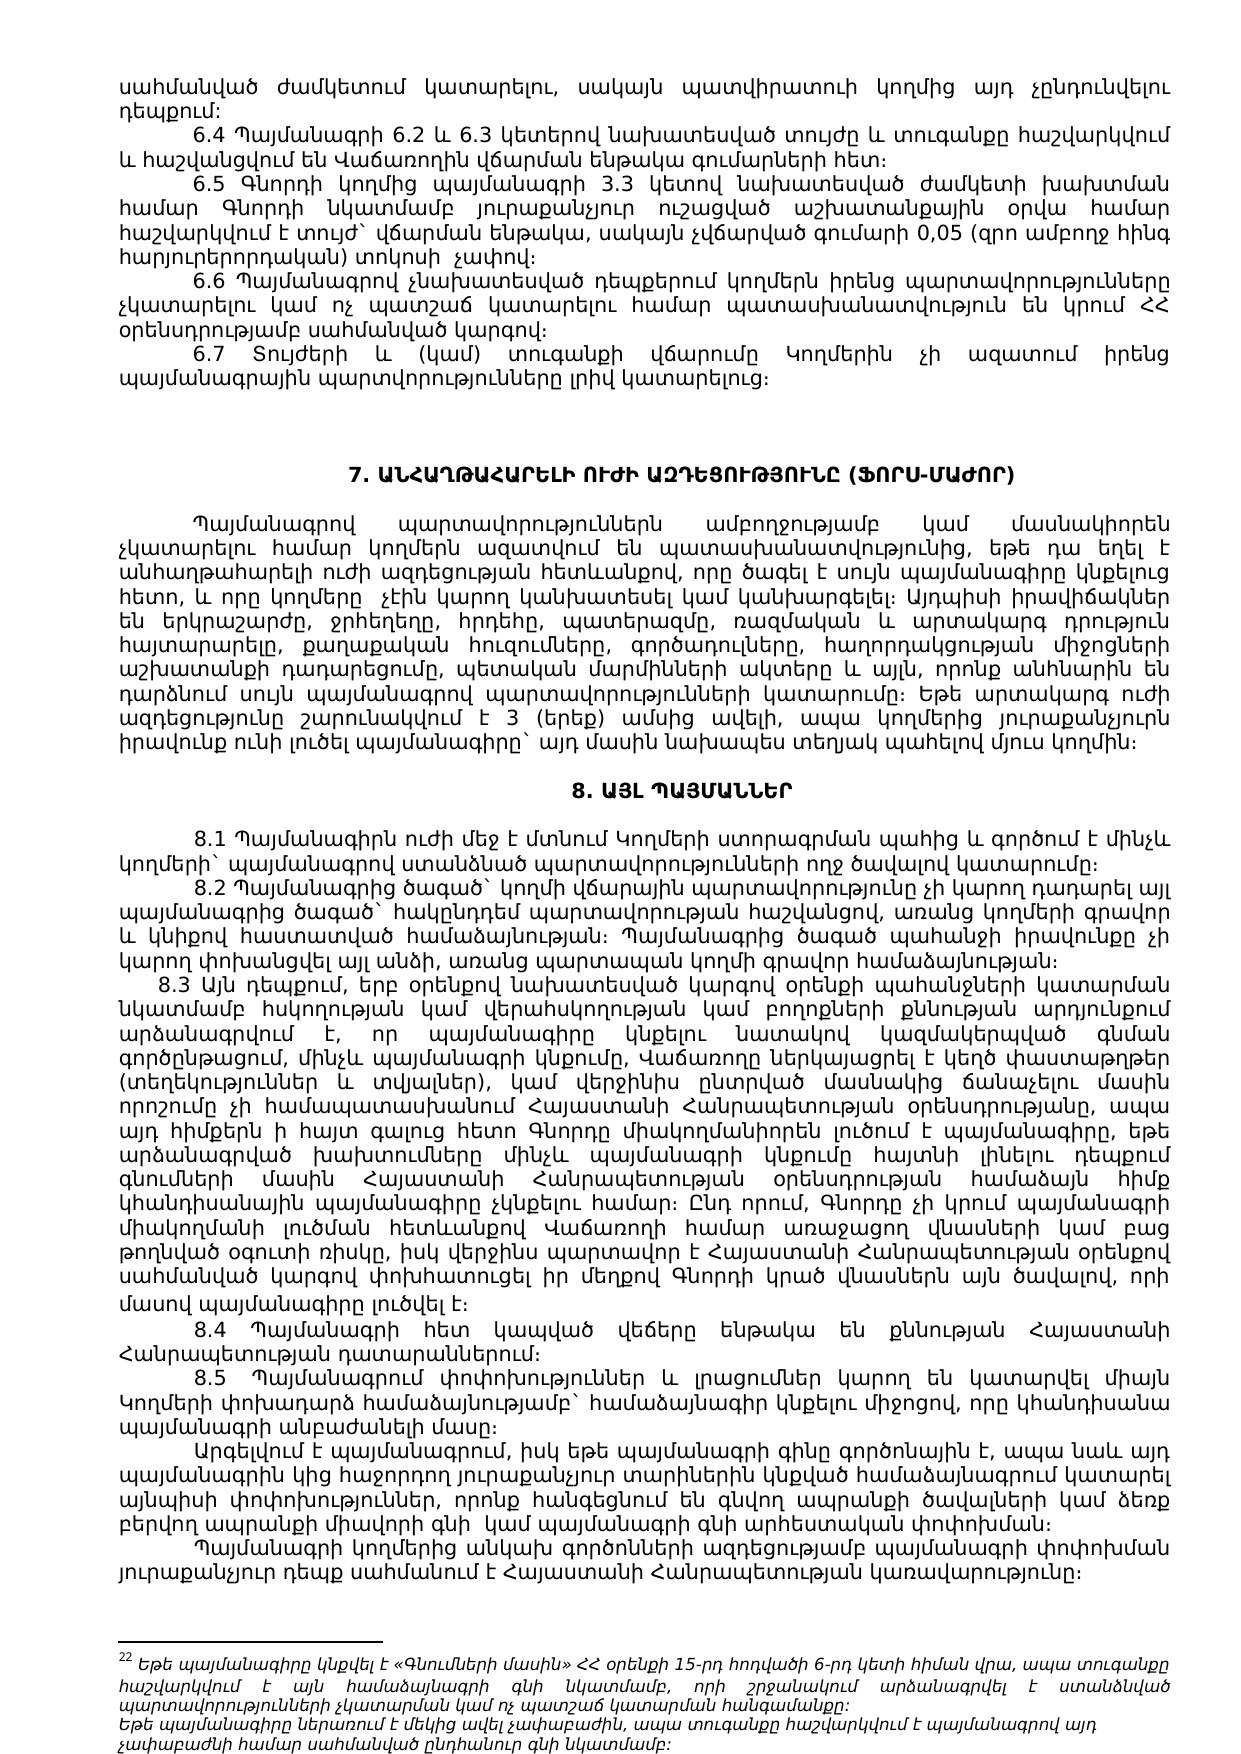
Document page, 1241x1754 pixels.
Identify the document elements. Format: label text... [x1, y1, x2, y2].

text 8.4 Պայմանագրի հետ կապված վեճերը ենթակա են քննության Հայաստանի Հանրապետության դատարաններում։ [118, 1318, 1171, 1366]
text 8.1 Պայմանագիրն ուժի մեջ է մտնում Կողմերի ստորագրման պահից և գործում է մինչև կողմերի` պայմանագրով ստանձնած պարտավորությունների ողջ ծավալով կատարումը։ [118, 827, 1171, 876]
text Պայմանագրի կողմերից անկախ գործոնների ազդեցությամբ պայմանագրի փոփոխման յուրաքանչյուր դեպք սահմանում է Հայաստանի Հանրապետության կառավարությունը։ [118, 1536, 1171, 1585]
text 6.4 Պայմանագրի 6.2 և 6.3 կետերով նախատեսված տույժը և տուգանքը հաշվարկվում և հաշվանցվում են Վաճառողին վճարման ենթակա գումարների հետ։ [118, 123, 1171, 172]
text 8.3 Այն դեպքում, երբ օրենքով նախատեսված կարգով օրենքի պահանջների կատարման նկատմամբ հսկողության կամ վերահսկողության կամ բողոքների քննության արդյունքում արձանագրվում է, որ պայմանագիրը կնքելու նատակով կազմակերպված գնման գործընթացում, մինչև պայմանագրի կնքումը, Վաճառողը ներկայացրել է կեղծ փաստաթղթեր (տեղեկություններ և տվյալներ), կամ վերջինիս ընտրված մասնակից ճանաչելու մասին որոշումը չի համապատասխանում Հայաստանի Հանրապետության օրենսդրությանը, ապա այդ հիմքերն ի հայտ գալուց հետո Գնորդը միակողմանիորեն լուծում է պայմանագիրը, եթե արձանագրված խախտումները մինչև պայմանագրի կնքումը հայտնի լինելու դեպքում գնումների մասին Հայաստանի Հանրապետության օրենսդրության համաձայն հիմք կհանդիսանային պայմանագիրը չկնքելու համար։ Ընդ որում, Գնորդը չի կրում պայմանագրի միակողմանի լուծման հետևանքով Վաճառողի համար առաջացող վնասների կամ բաց թողնված օգուտի ռիսկը, իսկ վերջինս պարտավոր է Հայաստանի Հանրապետության օրենքով սահմանված կարգով փոխհատուցել իր մեղքով Գնորդի կրած վնասներն այն ծավալով, որի մասով պայմանագիրը լուծվել է։ [118, 973, 1171, 1318]
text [118, 75, 1171, 123]
text 8.2 Պայմանագրից ծագած` կողմի վճարային պարտավորությունը չի կարող դադարել այլ պայմանագրից ծագած` հակընդդեմ պարտավորության հաշվանցով, առանց կողմերի գրավոր և կնիքով հաստատված համաձայնության։ Պայմանագրից ծագած պահանջի իրավունքը չի կարող փոխանցվել այլ անձի, առանց պարտապան կողմի գրավոր համաձայնության։ [118, 876, 1171, 973]
text Պայմանագրով պարտավորություններն ամբողջությամբ կամ մասնակիորեն չկատարելու համար կողմերն ազատվում են պատասխանատվությունից, եթե դա եղել է անհաղթահարելի ուժի ազդեցության հետևանքով, որը ծագել է սույն պայմանագիրը կնքելուց հետո, և որը կողմերը չէին կարող կանխատեսել կամ կանխարգելել։ Այդպիսի իրավիճակներ են երկրաշարժը, ջրհեղեղը, հրդեհը, պատերազմը, ռազմական և արտակարգ դրություն հայտարարելը, քաղաքական հուզումները, գործադուլները, հաղորդակցության միջոցների աշխատանքի դադարեցումը, պետական մարմինների ակտերը և այլն, որոնք անհնարին են դարձնում սույն պայմանագրով պարտավորությունների կատարումը։ Եթե արտակարգ ուժի ազդեցությունը շարունակվում է 3 (երեք) ամսից ավելի, ապա կողմերից յուրաքանչյուրն իրավունք ունի լուծել պայմանագիրը` այդ մասին նախապես տեղյակ պահելով մյուս կողմին։ [118, 512, 1171, 754]
text 6.6 Պայմանագրով չնախատեսված դեպքերում կողմերն իրենց պարտավորությունները չկատարելու կամ ոչ պատշաճ կատարելու համար պատասխանատվություն են կրում ՀՀ օրենսդրությամբ սահմանված կարգով։ [118, 269, 1171, 342]
text 8.5 Պայմանագրում փոփոխություններ և լրացումներ կարող են կատարվել միայն Կողմերի փոխադարձ համաձայնությամբ` համաձայնագիր կնքելու միջոցով, որը կհանդիսանա պայմանագրի անբաժանելի մասը։ [118, 1366, 1171, 1439]
text 6.5 Գնորդի կողմից պայմանագրի 3.3 կետով նախատեսված ժամկետի խախտման համար Գնորդի նկատմամբ յուրաքանչյուր ուշացված աշխատանքային օրվա համար հաշվարկվում է տույժ` վճարման ենթակա, սակայն չվճարված գումարի 0,05 (զրո ամբողջ հինգ հարյուրերորդական) տոկոսի չափով։ [118, 172, 1171, 269]
text 6.7 Տույժերի և (կամ) տուգանքի վճարումը Կողմերին չի ազատում իրենց պայմանագրային պարտվորությունները լրիվ կատարելուց։ [118, 342, 1171, 391]
text Արգելվում է պայմանագրում, իսկ եթե պայմանագրի գինը գործոնային է, ապա նաև այդ պայմանագրին կից հաջորդող յուրաքանչյուր տարիներին կնքված համաձայնագրում կատարել այնպիսի փոփոխություններ, որոնք հանգեցնում են գնվող ապրանքի ծավալների կամ ձեռք բերվող ապրանքի միավորի գնի կամ պայմանագրի գնի արհեստական փոփոխման։ [118, 1439, 1171, 1536]
text 8. ԱՅԼ ՊԱՅՄԱՆՆԵՐ [118, 779, 1171, 803]
text 7. ԱՆՀԱՂԹԱՀԱՐԵԼԻ ՈՒԺԻ ԱԶԴԵՑՈՒԹՅՈՒՆԸ (ՖՈՐՍ-ՄԱԺՈՐ) [118, 463, 1171, 488]
